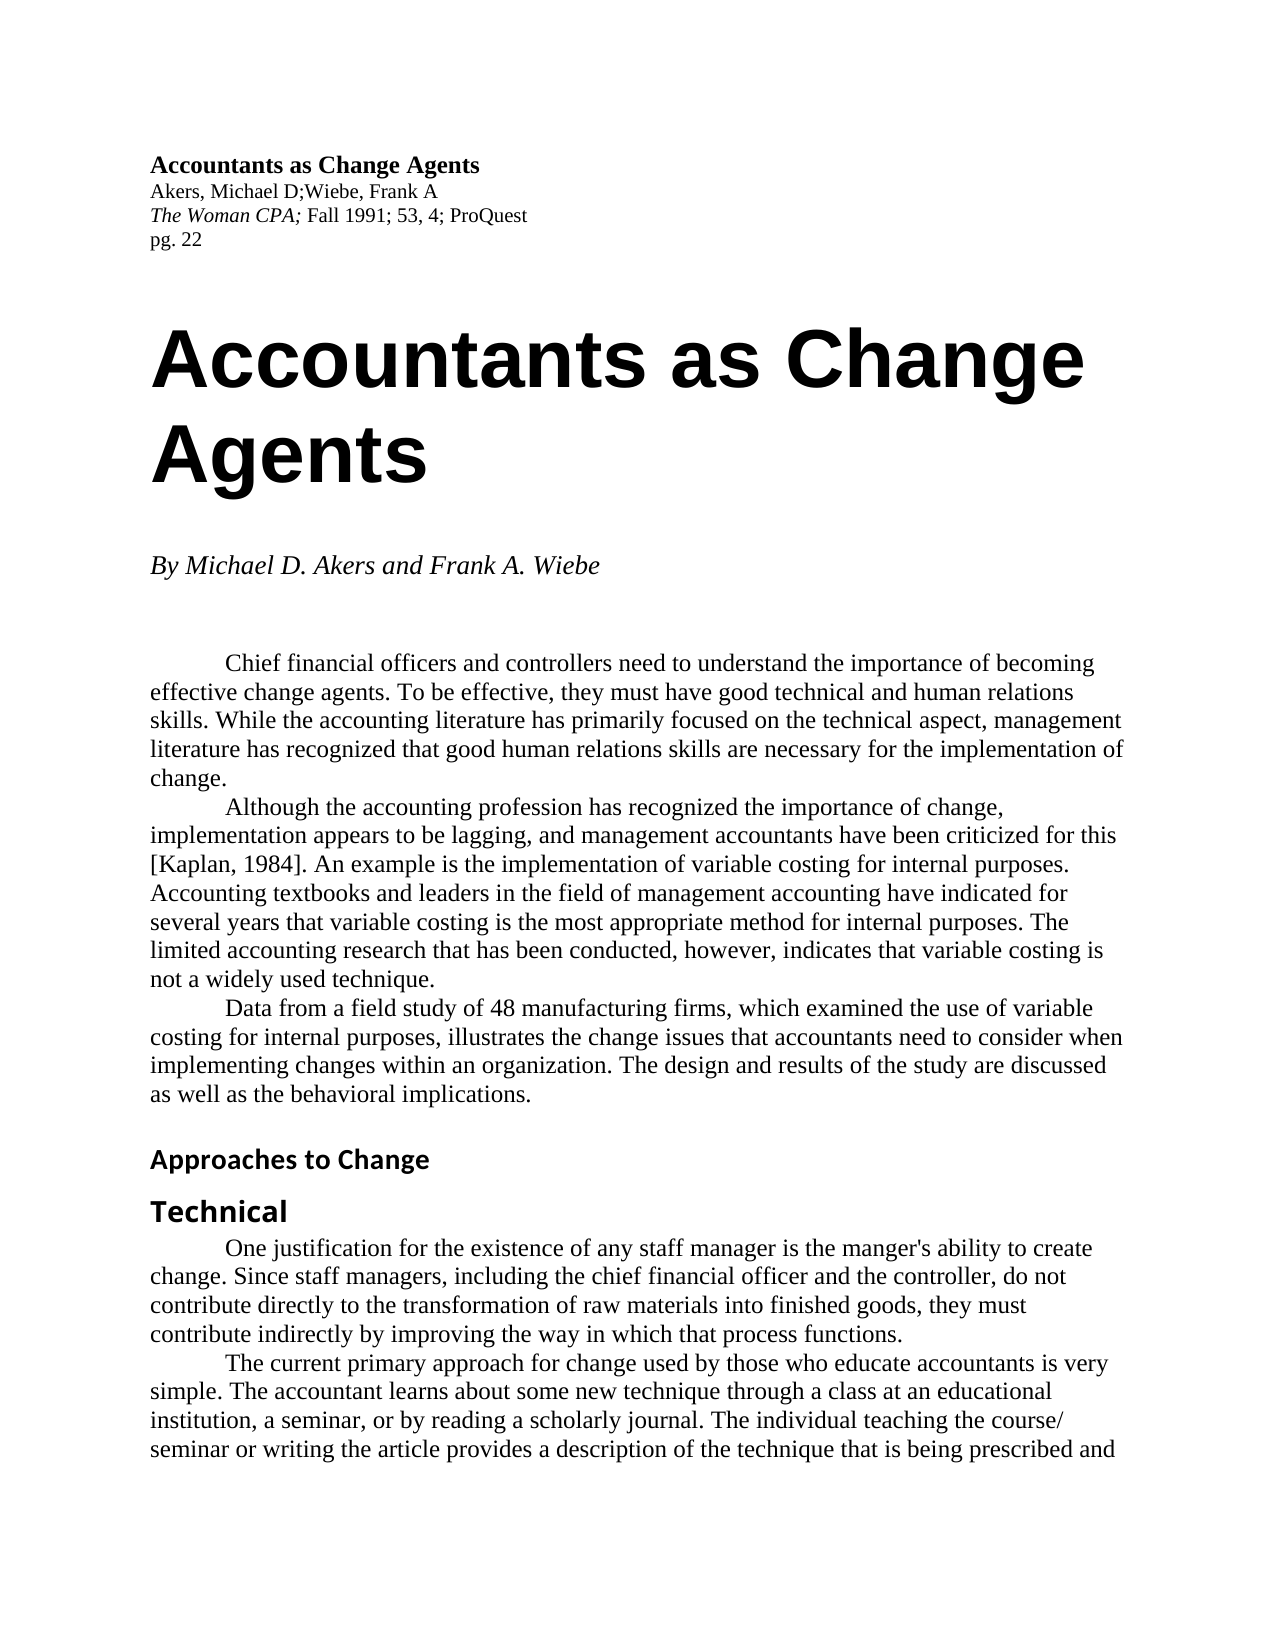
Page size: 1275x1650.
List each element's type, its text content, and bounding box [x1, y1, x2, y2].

text Chief financial officers and controllers need to understand the importance of becoming effective change agents. To be effective, they must have good technical and human relations skills. While the accounting literature has primarily focused on the technical aspect, management literature has recognized that good human relations skills are necessary for the implementation of change. [150, 648, 1125, 792]
text Akers, Michael D;Wiebe, Frank A [150, 179, 1125, 203]
text Although the accounting profession has recognized the importance of change, implementation appears to be lagging, and management accountants have been criticized for this [Kaplan, 1984]. An example is the implementation of variable costing for internal purposes. Accounting textbooks and leaders in the field of management accounting have indicated for several years that variable costing is the most appropriate method for internal purposes. The limited accounting research that has been conducted, however, indicates that variable costing is not a widely used technique. [150, 792, 1125, 993]
text By Michael D. Akers and Frank A. Wiebe [150, 549, 1125, 580]
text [150, 1348, 1125, 1463]
text One justification for the existence of any staff manager is the manger's ability to create change. Since staff managers, including the chief financial officer and the controller, do not contribute directly to the transformation of raw materials into finished goods, they must contribute indirectly by improving the way in which that process functions. [150, 1233, 1125, 1348]
subtitle Technical [150, 1191, 1125, 1231]
text Data from a field study of 48 manufacturing firms, which examined the use of variable costing for internal purposes, illustrates the change issues that accountants need to consider when implementing changes within an organization. The design and results of the study are discussed as well as the behavioral implications. [150, 993, 1125, 1108]
text Accountants as Change Agents [150, 150, 1125, 179]
text The Woman CPA; Fall 1991; 53, 4; ProQuest [150, 203, 1125, 227]
text pg. 22 [150, 227, 1125, 251]
text Accountants as Change Agents [150, 311, 1125, 500]
subtitle Approaches to Change [150, 1141, 1125, 1177]
